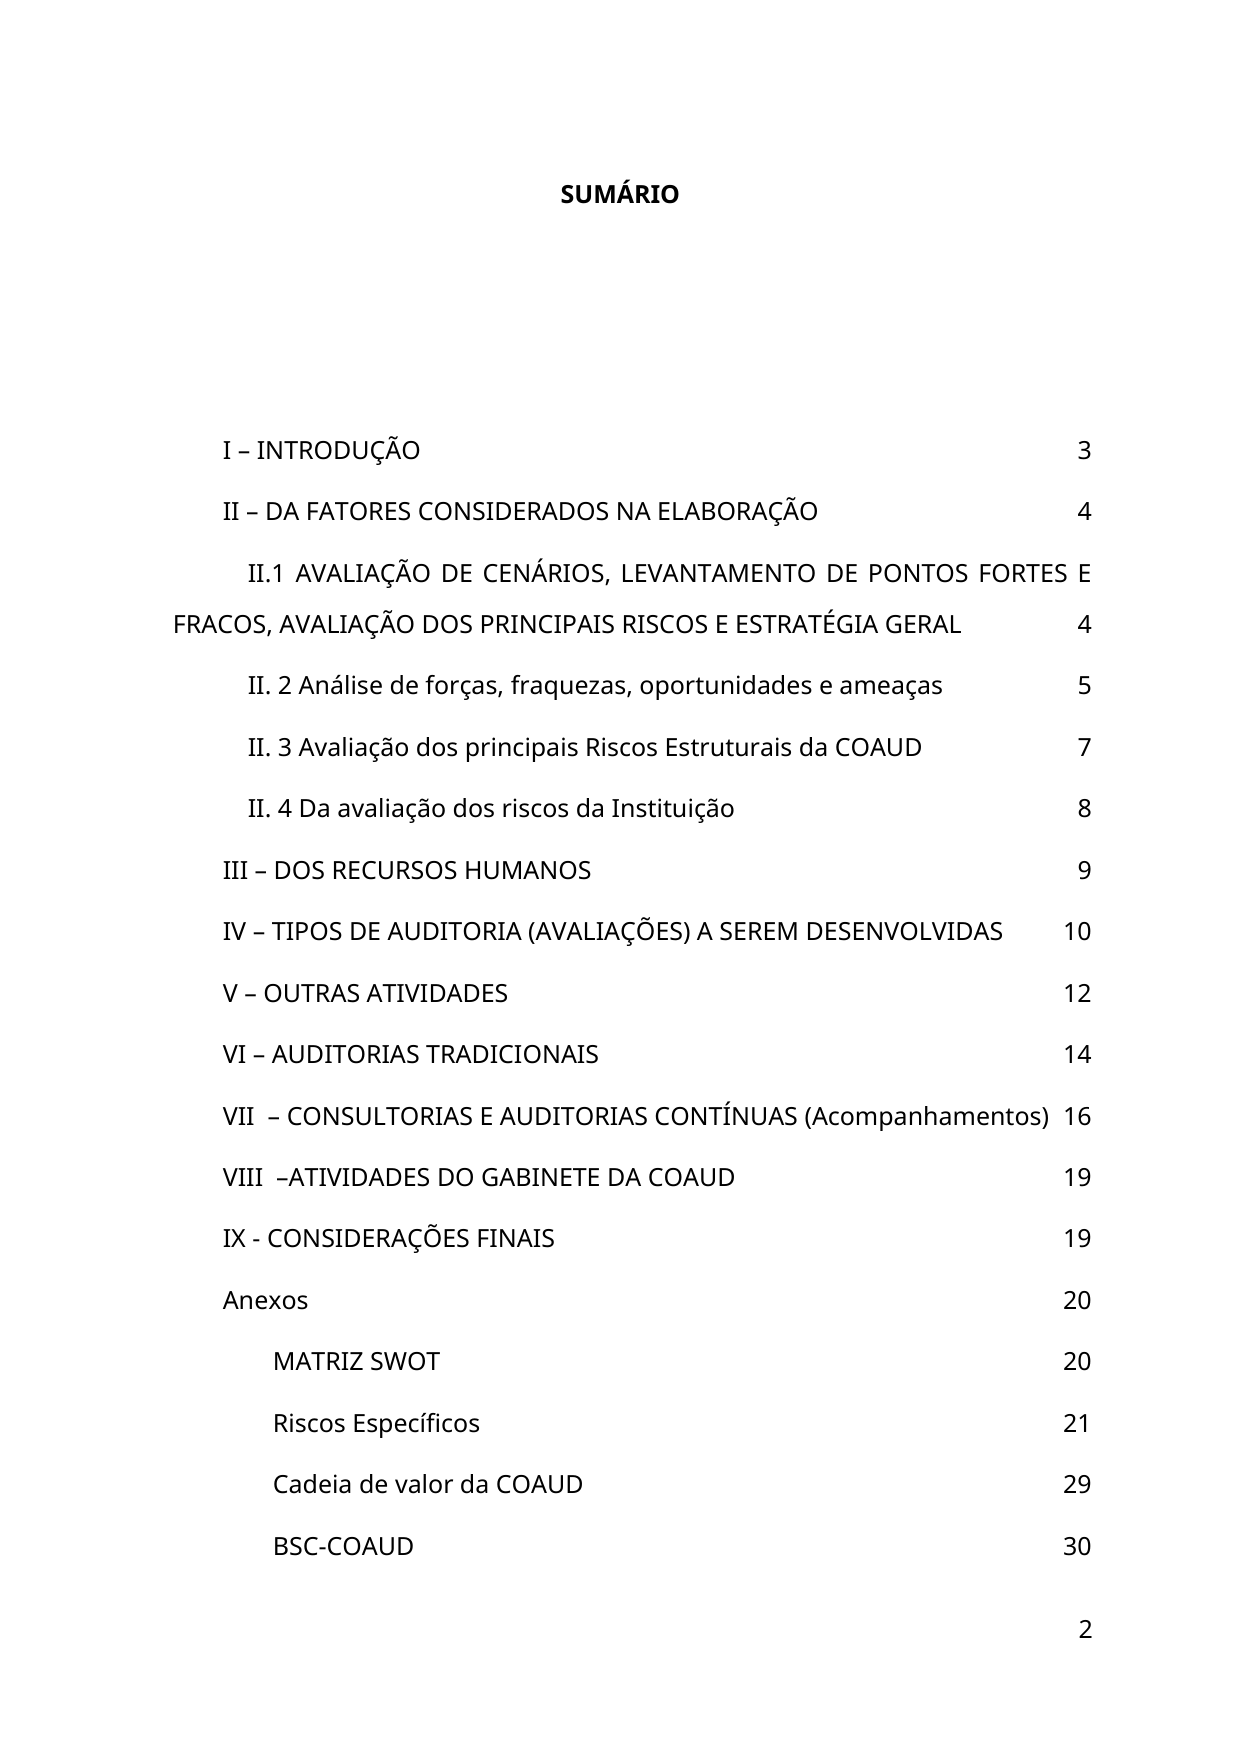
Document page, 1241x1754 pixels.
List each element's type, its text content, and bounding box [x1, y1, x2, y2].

text SUMÁRIO [148, 177, 1092, 211]
